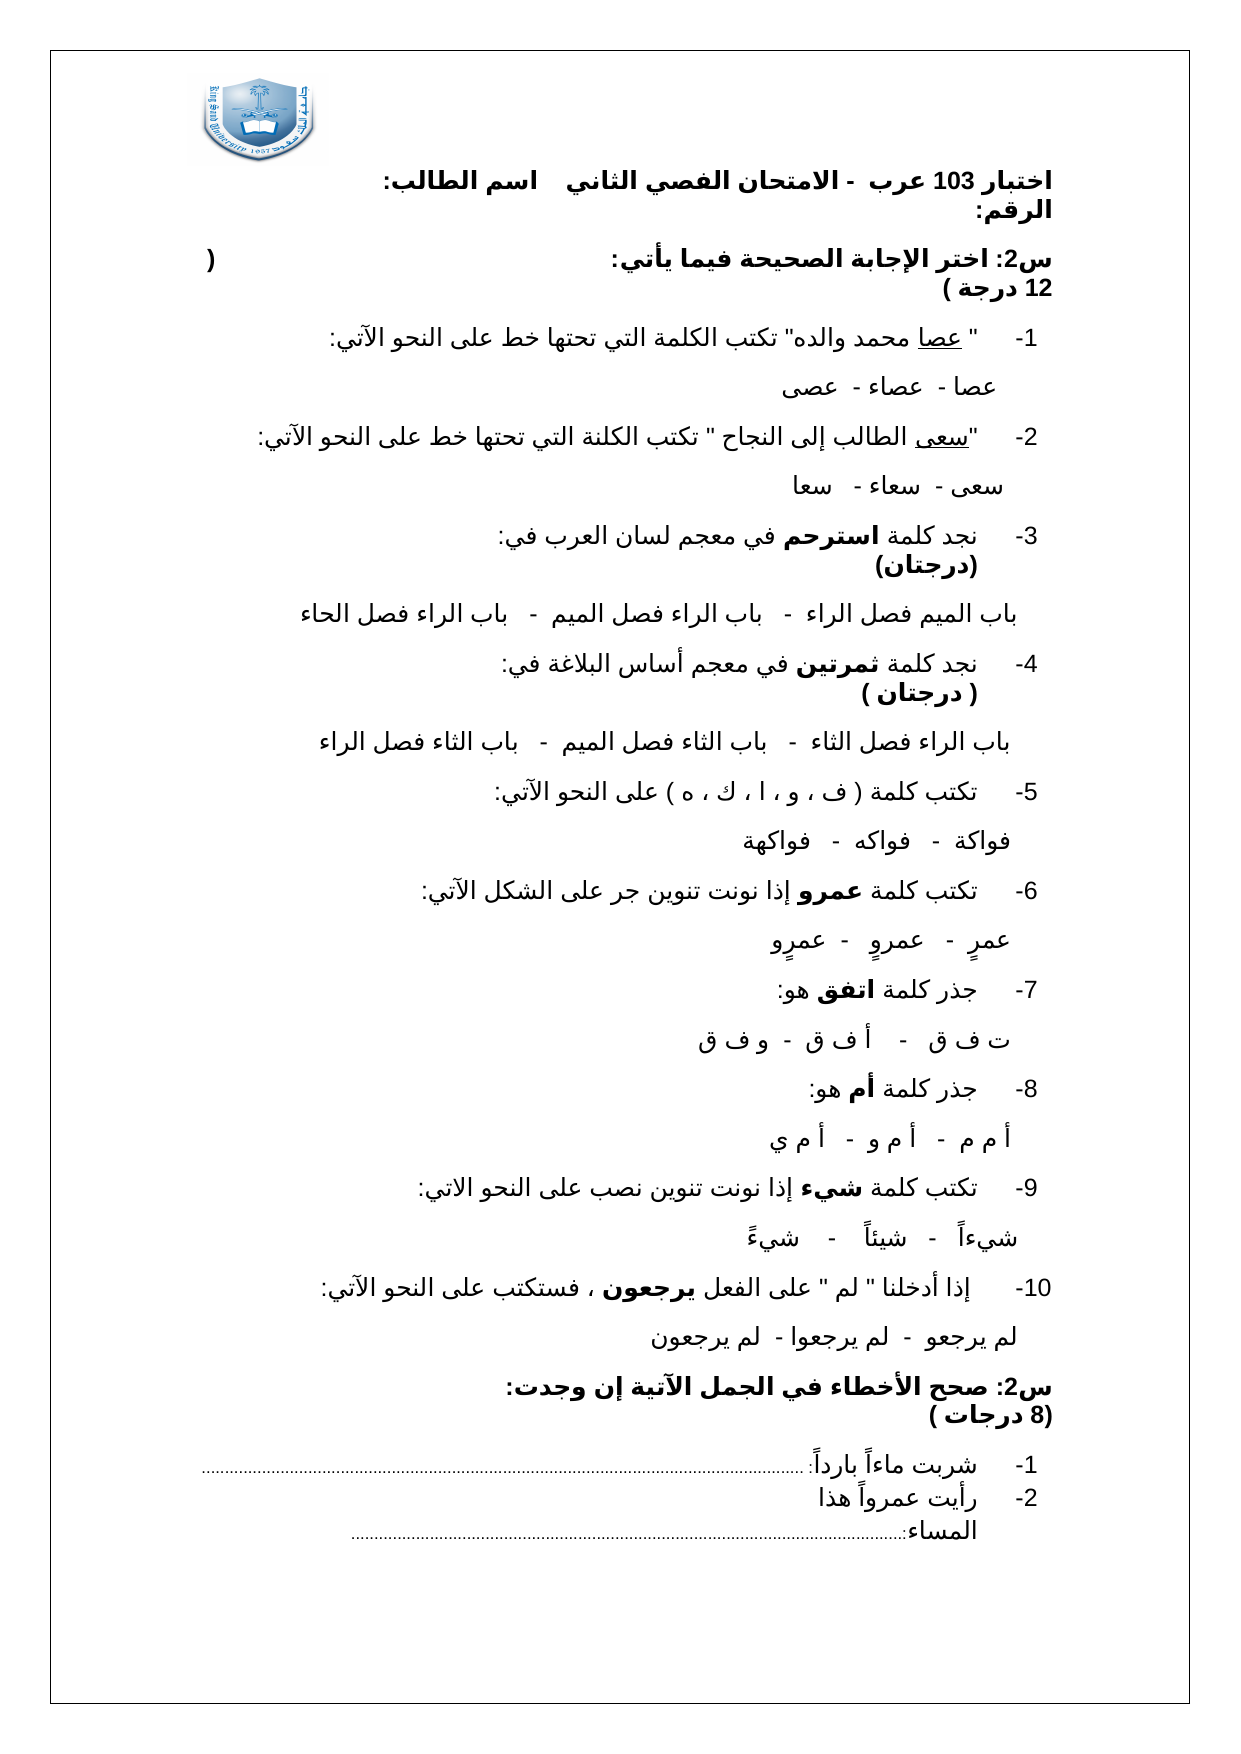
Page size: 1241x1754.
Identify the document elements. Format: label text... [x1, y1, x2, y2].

list نجد كلمة ثمرتين في معجم أساس البلاغة في: ( درجتان ) [187, 649, 1015, 706]
text أ م م - أ م و - أ م ي [187, 1124, 1053, 1153]
list إذا أدخلنا " لم " على الفعل يرجعون ، فستكتب على النحو الآتي: [187, 1273, 1015, 1301]
text س2: اختر الإجابة الصحيحة فيما يأتي: (12 درجة ) [187, 244, 1053, 302]
text لم يرجعو - لم يرجعوا - لم يرجعون [187, 1322, 1053, 1351]
list تكتب كلمة شيء إذا نونت تنوين نصب على النحو الاتي: [187, 1173, 1015, 1202]
picture [187, 73, 330, 166]
list رأيت عمرواً هذا المساء:....................................................................................................................... [187, 1483, 1015, 1545]
list "سعى الطالب إلى النجاح " تكتب الكلنة التي تحتها خط على النحو الآتي: [187, 422, 1015, 451]
text س2: صحح الأخطاء في الجمل الآتية إن وجدت: (8 درجات ) [187, 1372, 1053, 1429]
list شربت ماءاً بارداً: .................................................................................................................................. [187, 1450, 1015, 1479]
text باب الراء فصل الثاء - باب الثاء فصل الميم - باب الثاء فصل الراء [187, 727, 1053, 756]
text عصا - عصاء - عصى [187, 372, 1053, 401]
text ت ف ق - أ ف ق - و ف ق [187, 1025, 1053, 1053]
list جذر كلمة اتفق هو: [187, 975, 1015, 1004]
text سعى - سعاء - سعا [187, 471, 1053, 500]
list " عصا محمد والده" تكتب الكلمة التي تحتها خط على النحو الآتي: [187, 323, 1015, 351]
text عمرٍ - عمروٍ - عمرٍو [187, 926, 1053, 954]
text باب الميم فصل الراء - باب الراء فصل الميم - باب الراء فصل الحاء [187, 599, 1053, 628]
list جذر كلمة أم هو: [187, 1074, 1015, 1103]
list تكتب كلمة عمرو إذا نونت تنوين جر على الشكل الآتي: [187, 876, 1015, 905]
list تكتب كلمة ( ف ، و ، ا ، ك ، ه ) على النحو الآتي: [187, 777, 1015, 806]
text فواكة - فواكه - فواكهة [187, 826, 1053, 855]
text اختبار 103 عرب - الامتحان الفصي الثاني اسم الطالب: الرقم: [187, 166, 1053, 223]
list نجد كلمة استرحم في معجم لسان العرب في: (درجتان) [187, 521, 1015, 578]
text شيءاً - شيئاً - شيءً [187, 1223, 1053, 1252]
